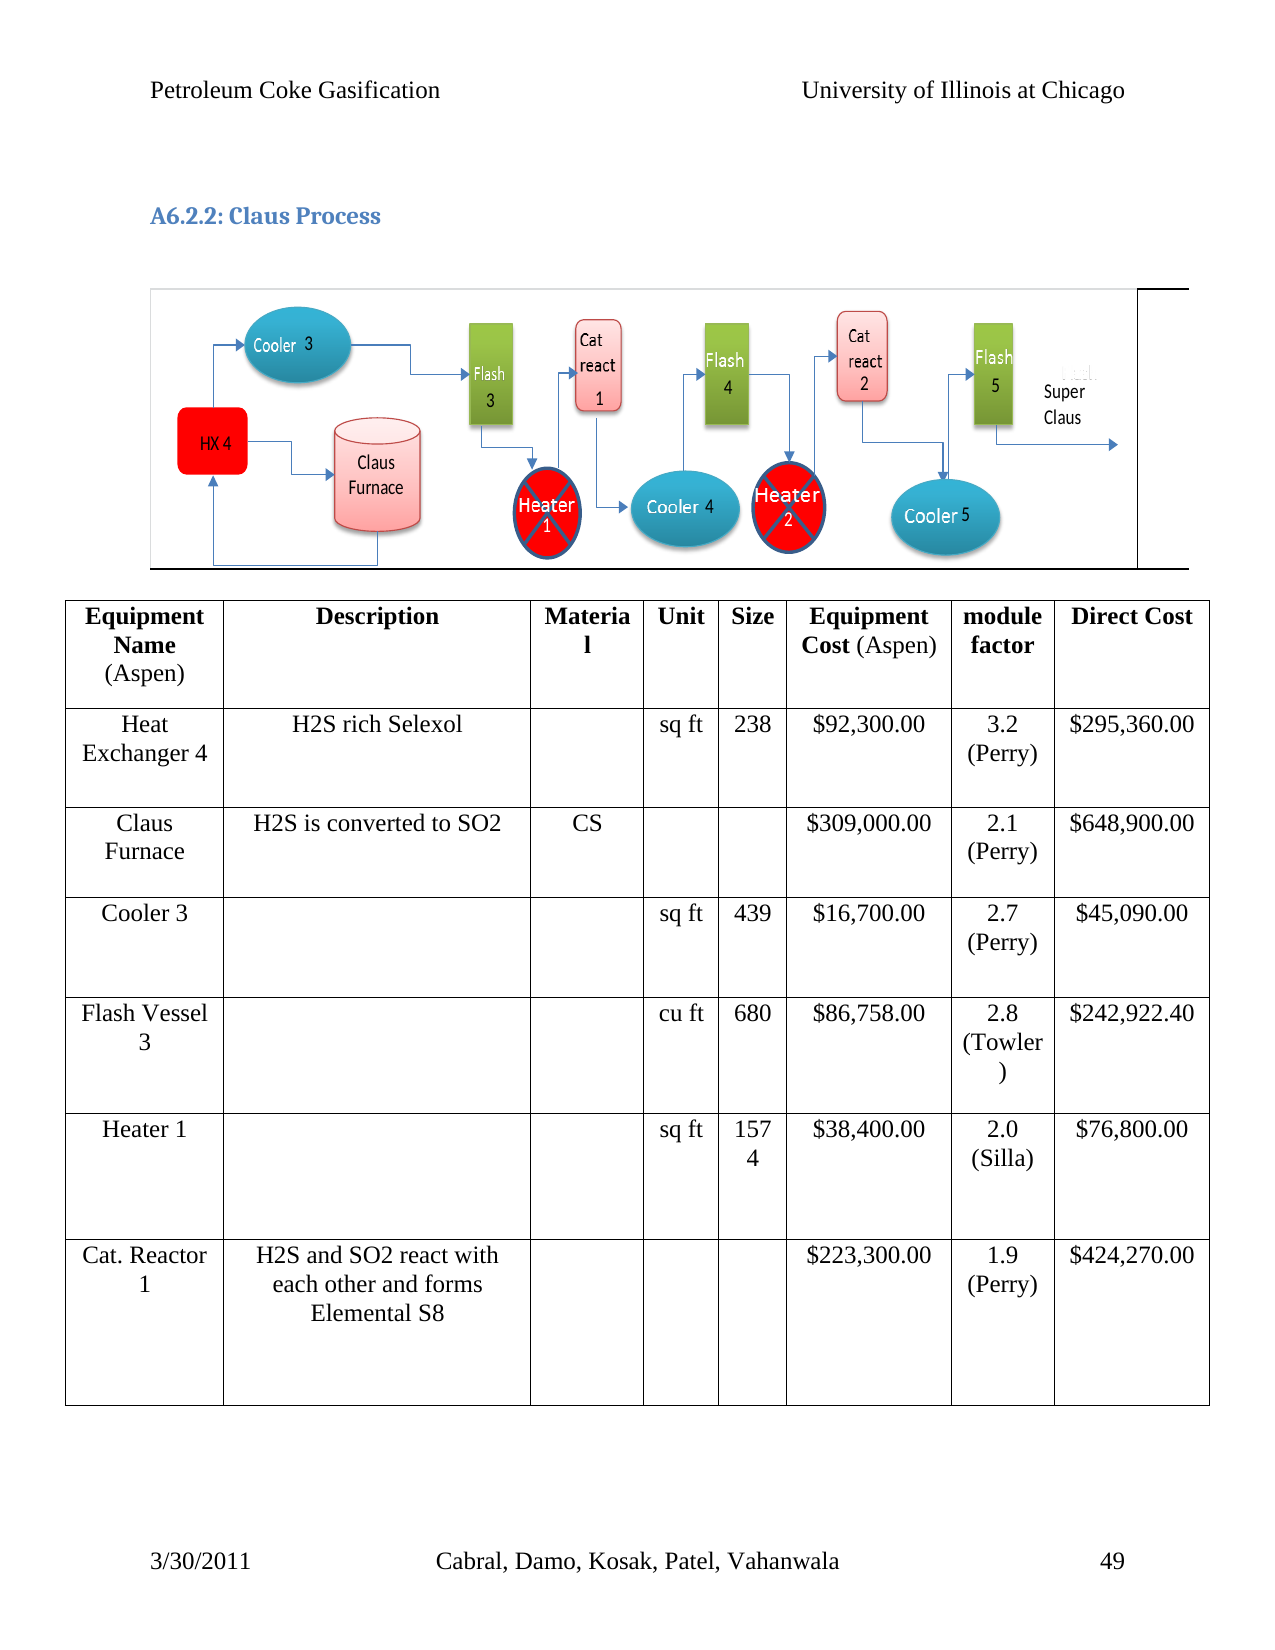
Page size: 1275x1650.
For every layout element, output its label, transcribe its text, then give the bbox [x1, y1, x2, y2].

table_cell [719, 1240, 786, 1405]
table_header Size [719, 601, 786, 708]
table_cell $45,090.00 [1055, 898, 1209, 997]
table_cell [644, 808, 718, 897]
table_cell $223,300.00 [787, 1240, 951, 1405]
table_cell 2.0 [952, 1114, 1054, 1239]
table_cell $295,360.00 [1055, 709, 1209, 807]
table_header Unit [644, 601, 718, 708]
table_cell [531, 709, 643, 807]
table_cell 680 [719, 998, 786, 1113]
table_cell Heater 1 [66, 1114, 223, 1239]
table_header Equipment Cost [787, 601, 951, 708]
table_header module factor [952, 601, 1054, 708]
table_cell 238 [719, 709, 786, 807]
table_cell CS [531, 808, 643, 897]
table_cell 3.2 [952, 709, 1054, 807]
table_cell $38,400.00 [787, 1114, 951, 1239]
table_cell $242,922.40 [1055, 998, 1209, 1113]
table_cell [224, 1114, 530, 1239]
table_cell $86,758.00 [787, 998, 951, 1113]
table_cell sq ft [644, 898, 718, 997]
table_cell sq ft [644, 709, 718, 807]
table_cell [531, 1240, 643, 1405]
table_cell 2.8 [952, 998, 1054, 1113]
table_cell $92,300.00 [787, 709, 951, 807]
table_cell sq ft [644, 1114, 718, 1239]
table_cell [531, 898, 643, 997]
table_cell [531, 1114, 643, 1239]
table_header Material [531, 601, 643, 708]
table_cell Flash Vessel 3 [66, 998, 223, 1113]
table_cell [224, 898, 530, 997]
table_cell Cooler 3 [66, 898, 223, 997]
table_cell Heat Exchanger 4 [66, 709, 223, 807]
table_cell H2S and SO2 react with each other and forms Elemental S8 [224, 1240, 530, 1405]
table_cell 2.7 [952, 898, 1054, 997]
table_cell 1.9 [952, 1240, 1054, 1405]
table_cell $309,000.00 [787, 808, 951, 897]
table_cell [719, 808, 786, 897]
table_cell H2S rich Selexol [224, 709, 530, 807]
table_cell H2S is converted to SO2 [224, 808, 530, 897]
table_cell [531, 998, 643, 1113]
subtitle A6.2.2: Claus Process [150, 202, 1125, 231]
table_cell $648,900.00 [1055, 808, 1209, 897]
table_header Description [224, 601, 530, 708]
table_cell 1574 [719, 1114, 786, 1239]
table_cell $76,800.00 [1055, 1114, 1209, 1239]
table_cell cu ft [644, 998, 718, 1113]
table_cell [224, 998, 530, 1113]
table_cell Cat. Reactor 1 [66, 1240, 223, 1405]
table_cell 439 [719, 898, 786, 997]
table_cell $424,270.00 [1055, 1240, 1209, 1405]
table_cell $16,700.00 [787, 898, 951, 997]
table_header Direct Cost [1055, 601, 1209, 708]
table_cell Claus Furnace [66, 808, 223, 897]
table_header Equipment Name [66, 601, 223, 708]
table_cell 2.1 [952, 808, 1054, 897]
table_cell [644, 1240, 718, 1405]
